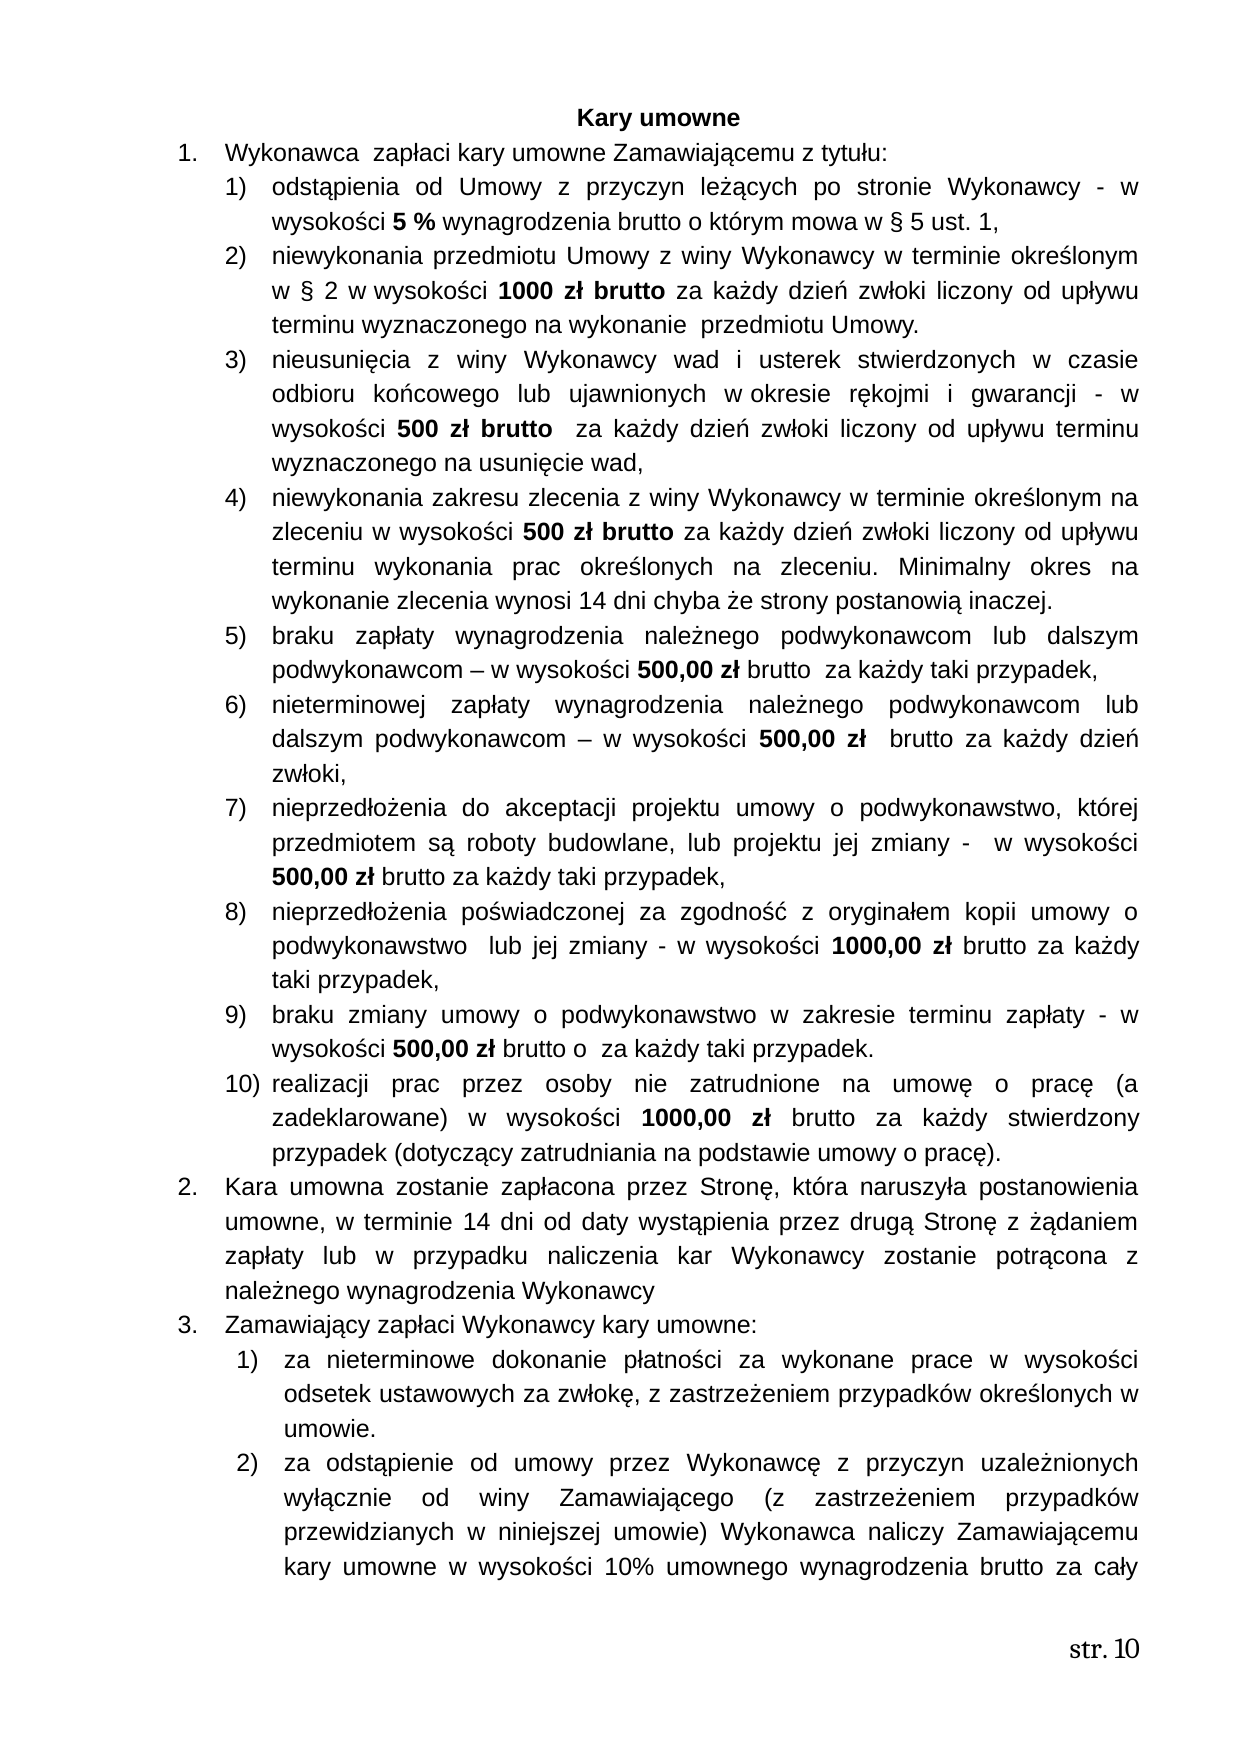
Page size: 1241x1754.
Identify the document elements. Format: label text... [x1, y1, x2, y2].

list braku zmiany umowy o podwykonawstwo w zakresie terminu zapłaty - w wysokości 500,00 zł brutto o za każdy taki przypadek. [224, 1000, 1140, 1063]
list niewykonania przedmiotu Umowy z winy Wykonawcy w terminie określonym w § 2 w wysokości 1000 zł brutto za każdy dzień zwłoki liczony od upływu terminu wyznaczonego na wykonanie przedmiotu Umowy. [224, 241, 1140, 339]
list Wykonawca zapłaci kary umowne Zamawiającemu z tytułu: [177, 138, 1140, 167]
list za nieterminowe dokonanie płatności za wykonane prace w wysokości odsetek ustawowych za zwłokę, z zastrzeżeniem przypadków określonych w umowie. [236, 1345, 1140, 1442]
list nieterminowej zapłaty wynagrodzenia należnego podwykonawcom lub dalszym podwykonawcom – w wysokości 500,00 zł brutto za każdy dzień zwłoki, [224, 689, 1140, 787]
text Kary umowne [177, 103, 1140, 132]
list niewykonania zakresu zlecenia z winy Wykonawcy w terminie określonym na zleceniu w wysokości 500 zł brutto za każdy dzień zwłoki liczony od upływu terminu wykonania prac określonych na zleceniu. Minimalny okres na wykonanie zlecenia wynosi 14 dni chyba że strony postanowią inaczej. [224, 483, 1140, 615]
list nieusunięcia z winy Wykonawcy wad i usterek stwierdzonych w czasie odbioru końcowego lub ujawnionych w okresie rękojmi i gwarancji - w wysokości 500 zł brutto za każdy dzień zwłoki liczony od upływu terminu wyznaczonego na usunięcie wad, [224, 345, 1140, 477]
list Kara umowna zostanie zapłacona przez Stronę, która naruszyła postanowienia umowne, w terminie 14 dni od daty wystąpienia przez drugą Stronę z żądaniem zapłaty lub w przypadku naliczenia kar Wykonawcy zostanie potrącona z należnego wynagrodzenia Wykonawcy [177, 1172, 1140, 1304]
list nieprzedłożenia poświadczonej za zgodność z oryginałem kopii umowy o podwykonawstwo lub jej zmiany - w wysokości 1000,00 zł brutto za każdy taki przypadek, [224, 896, 1140, 994]
list odstąpienia od Umowy z przyczyn leżących po stronie Wykonawcy - w wysokości 5 % wynagrodzenia brutto o którym mowa w § 5 ust. 1, [224, 172, 1140, 236]
list realizacji prac przez osoby nie zatrudnione na umowę o pracę (a zadeklarowane) w wysokości 1000,00 zł brutto za każdy stwierdzony przypadek (dotyczący zatrudniania na podstawie umowy o pracę). [224, 1069, 1140, 1167]
list nieprzedłożenia do akceptacji projektu umowy o podwykonawstwo, której przedmiotem są roboty budowlane, lub projektu jej zmiany - w wysokości 500,00 zł brutto za każdy taki przypadek, [224, 793, 1140, 891]
list braku zapłaty wynagrodzenia należnego podwykonawcom lub dalszym podwykonawcom – w wysokości 500,00 zł brutto za każdy taki przypadek, [224, 621, 1140, 684]
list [236, 1448, 1140, 1580]
list Zamawiający zapłaci Wykonawcy kary umowne: [177, 1310, 1140, 1339]
